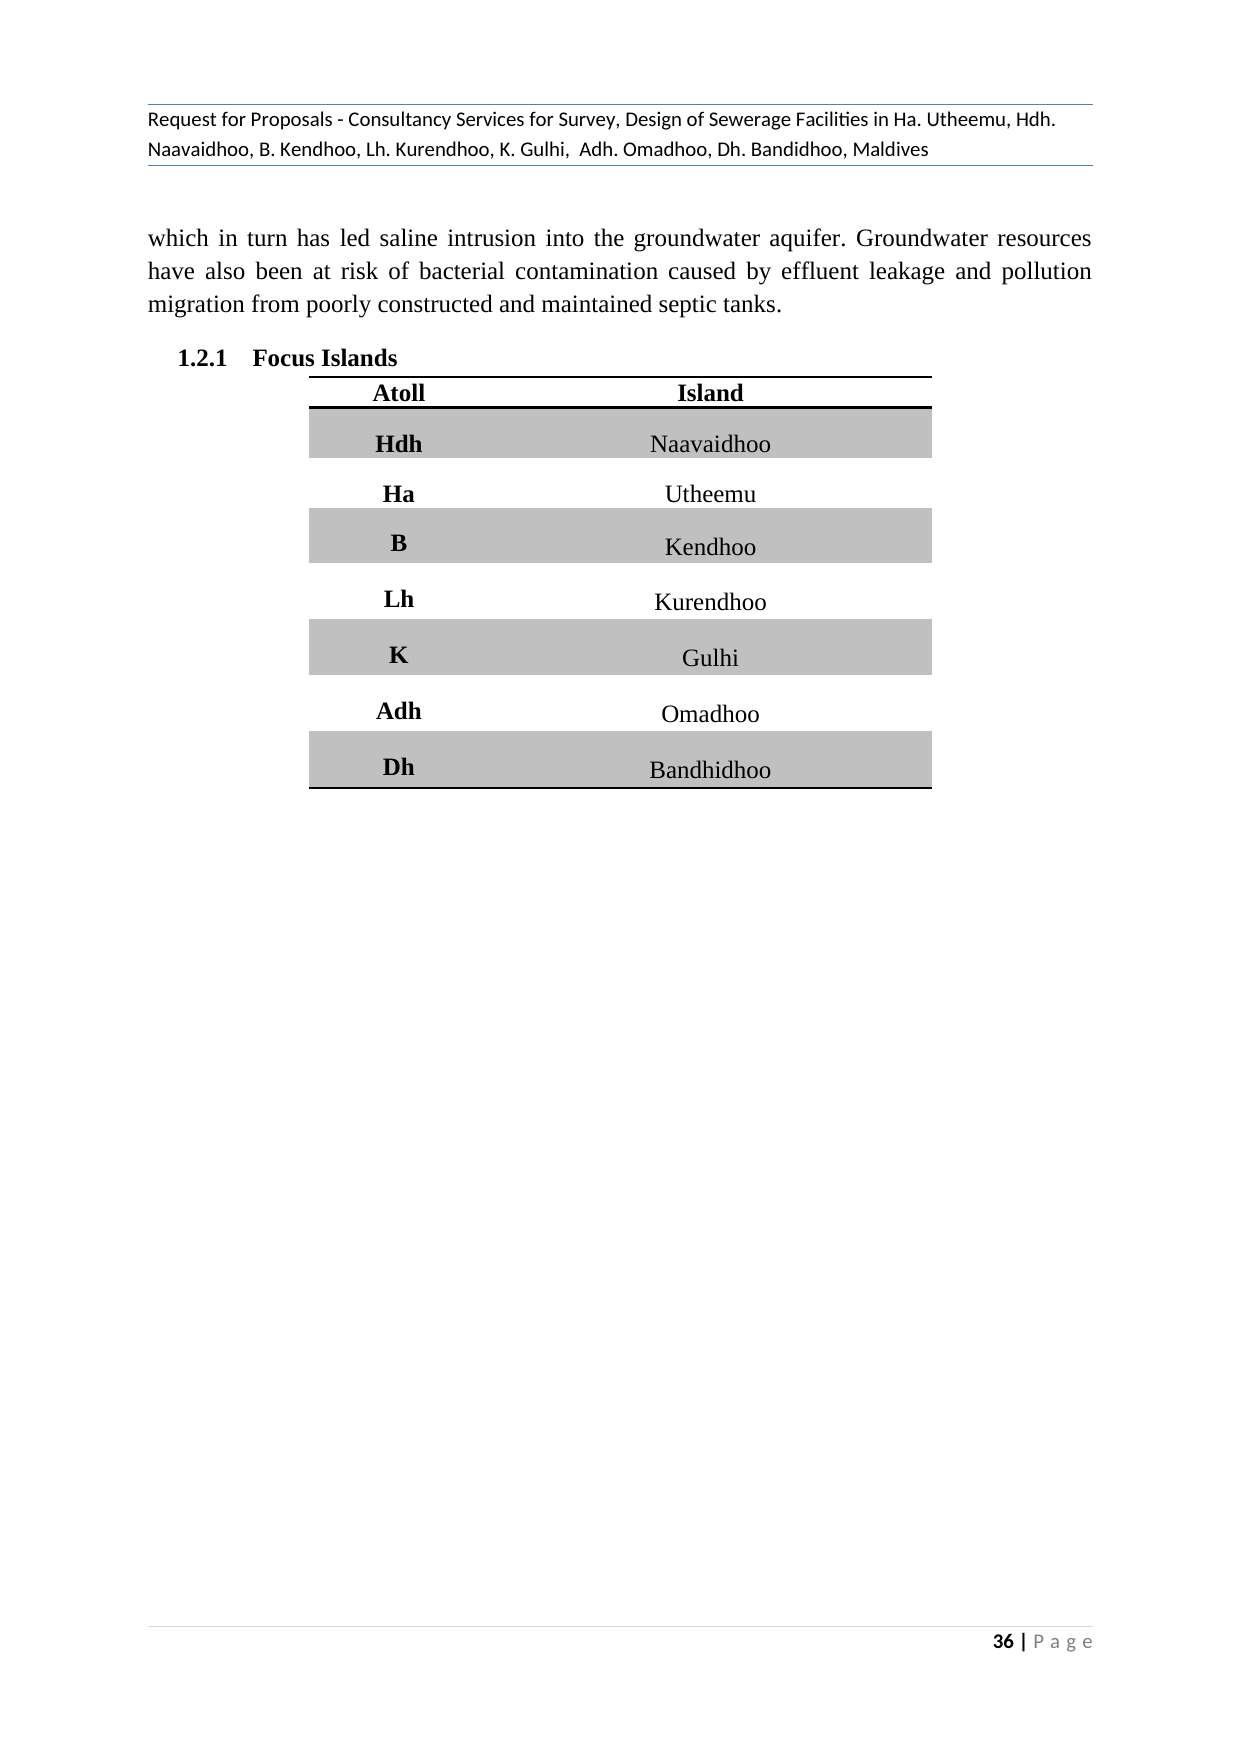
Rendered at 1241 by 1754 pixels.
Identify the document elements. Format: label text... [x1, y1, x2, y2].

table_cell Omadhoo [489, 675, 932, 731]
table_cell Lh [309, 564, 489, 619]
table_cell Gulhi [489, 619, 932, 675]
table_cell Bandhidhoo [489, 731, 932, 787]
table_cell Ha [309, 458, 489, 508]
table_cell K [309, 619, 489, 675]
table_cell Kurendhoo [489, 564, 932, 619]
table_cell Dh [309, 731, 489, 787]
table_cell Hdh [309, 409, 489, 458]
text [148, 223, 1093, 317]
table_cell Utheemu [489, 458, 932, 508]
table_cell Naavaidhoo [489, 409, 932, 458]
subtitle Focus Islands [177, 343, 1093, 371]
table_header Island [489, 378, 932, 406]
table_cell Adh [309, 675, 489, 731]
table_cell Kendhoo [489, 508, 932, 563]
table_cell B [309, 508, 489, 563]
table_header Atoll [309, 378, 489, 406]
